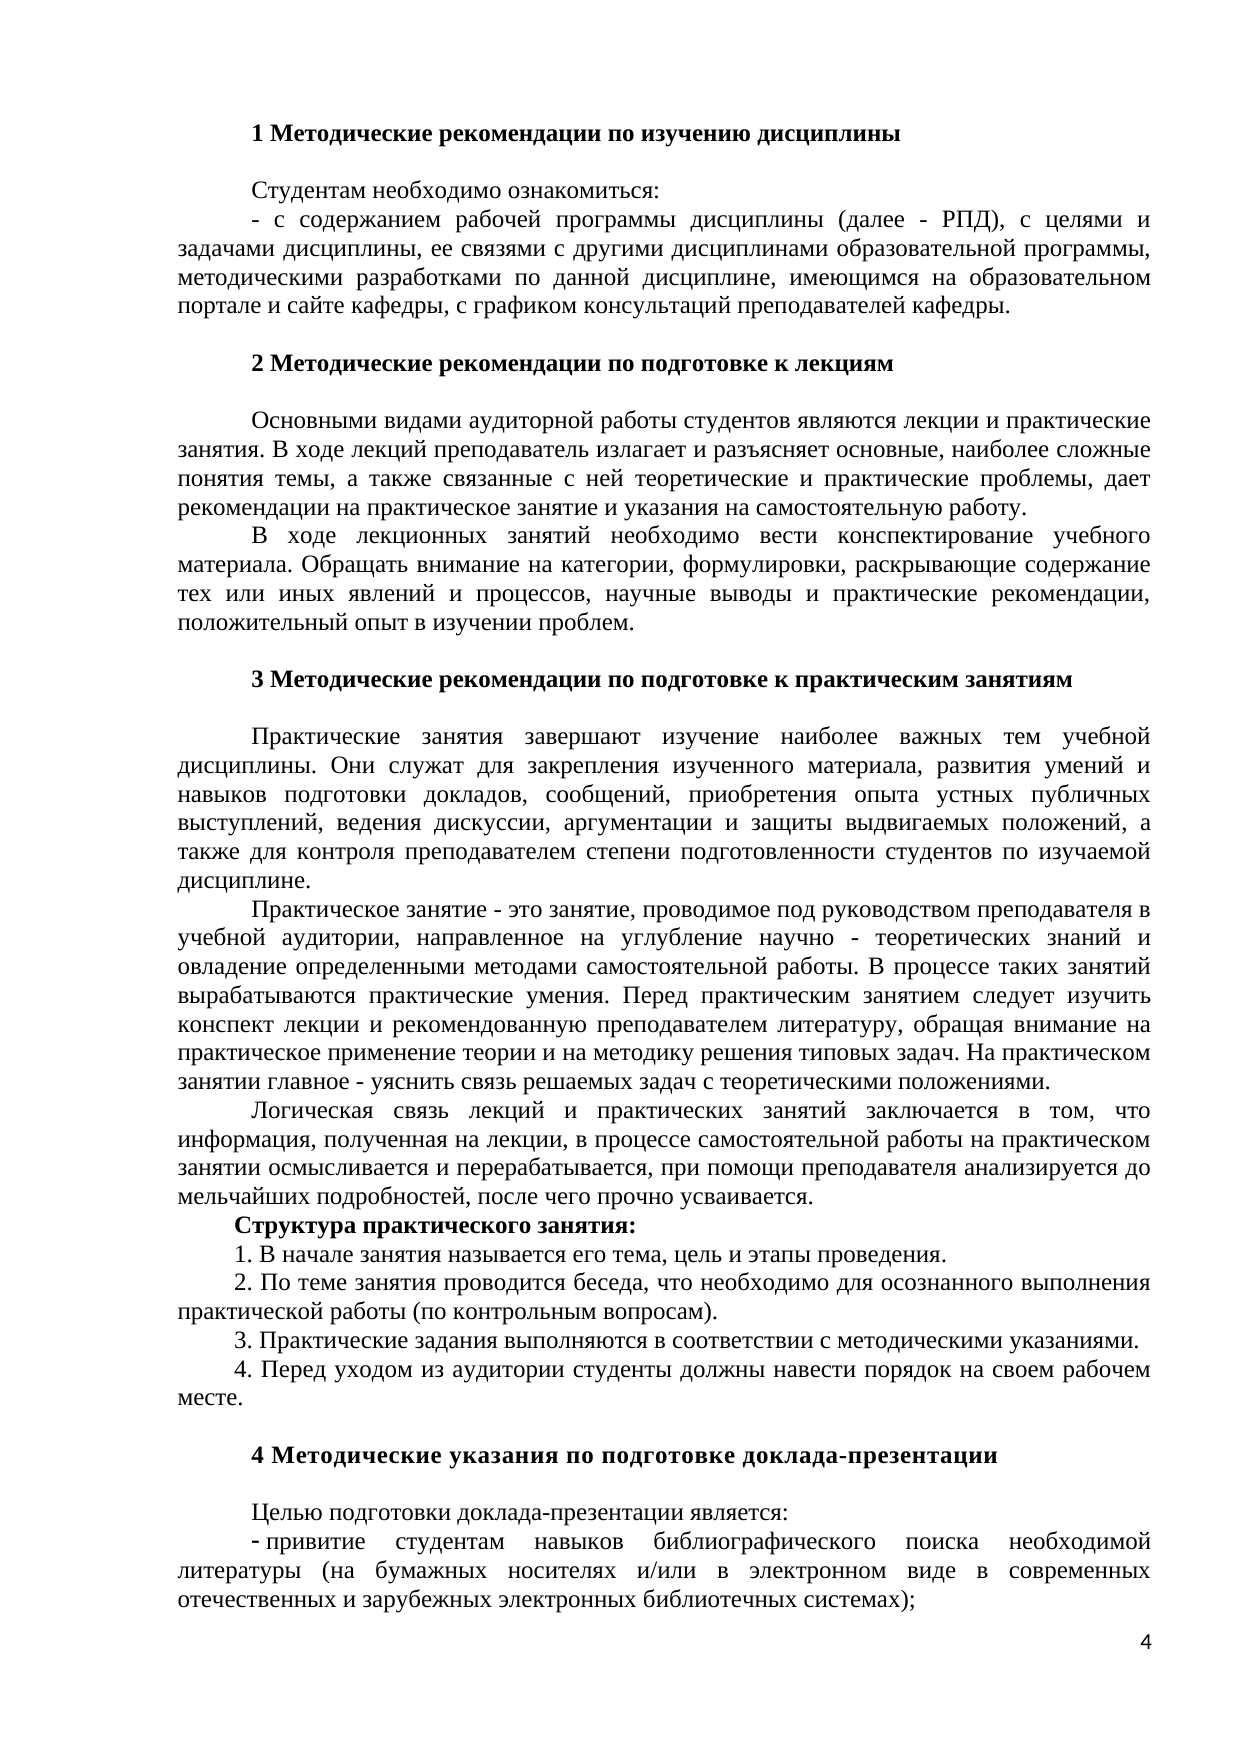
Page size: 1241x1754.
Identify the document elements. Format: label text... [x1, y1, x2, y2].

text 2. По теме занятия проводится беседа, что необходимо для осознанного выполнения практической работы (по контрольным вопросам). [177, 1267, 1152, 1325]
text Студентам необходимо ознакомиться: [177, 176, 1152, 204]
text 1 Методические рекомендации по изучению дисциплины [177, 118, 1152, 147]
text Практические занятия завершают изучение наиболее важных тем учебной дисциплины. Они служат для закрепления изученного материала, развития умений и навыков подготовки докладов, сообщений, приобретения опыта устных публичных выступлений, ведения дискуссии, аргументации и защиты выдвигаемых положений, а также для контроля преподавателем степени подготовленности студентов по изучаемой дисциплине. [177, 721, 1152, 894]
text - с содержанием рабочей программы дисциплины (далее - РПД), с целями и задачами дисциплины, ее связями с другими дисциплинами образовательной программы, методическими разработками по данной дисциплине, имеющимся на образовательном портале и сайте кафедры, с графиком консультаций преподавателей кафедры. [177, 204, 1152, 319]
list привитие студентам навыков библиографического поиска необходимой литературы (на бумажных носителях и/или в электронном виде в современных отечественных и зарубежных электронных библиотечных системах); [177, 1526, 1152, 1612]
text 4. Перед уходом из аудитории студенты должны навести порядок на своем рабочем месте. [177, 1354, 1152, 1411]
text 2 Методические рекомендации по подготовке к лекциям [177, 348, 1152, 377]
text В ходе лекционных занятий необходимо вести конспектирование учебного материала. Обращать внимание на категории, формулировки, раскрывающие содержание тех или иных явлений и процессов, научные выводы и практические рекомендации, положительный опыт в изучении проблем. [177, 521, 1152, 636]
text Практическое занятие - это занятие, проводимое под руководством преподавателя в учебной аудитории, направленное на углубление научно - теоретических знаний и овладение определенными методами самостоятельной работы. В процессе таких занятий вырабатываются практические умения. Перед практическим занятием следует изучить конспект лекции и рекомендованную преподавателем литературу, обращая внимание на практическое применение теории и на методику решения типовых задач. На практическом занятии главное - уяснить связь решаемых задач с теоретическими положениями. [177, 894, 1152, 1095]
text 3 Методические рекомендации по подготовке к практическим занятиям [177, 664, 1152, 693]
text Основными видами аудиторной работы студентов являются лекции и практические занятия. В ходе лекций преподаватель излагает и разъясняет основные, наиболее сложные понятия темы, а также связанные с ней теоретические и практические проблемы, дает рекомендации на практическое занятие и указания на самостоятельную работу. [177, 406, 1152, 521]
text Логическая связь лекций и практических занятий заключается в том, что информация, полученная на лекции, в процессе самостоятельной работы на практическом занятии осмысливается и перерабатывается, при помощи преподавателя анализируется до мельчайших подробностей, после чего прочно усваивается. [177, 1095, 1152, 1210]
text Целью подготовки доклада-презентации является: [177, 1497, 1152, 1526]
text 3. Практические задания выполняются в соответствии с методическими указаниями. [177, 1325, 1152, 1354]
text 1. В начале занятия называется его тема, цель и этапы проведения. [177, 1239, 1152, 1267]
text Структура практического занятия: [177, 1210, 1152, 1239]
text 4 Методические указания по подготовке доклада-презентации [177, 1440, 1152, 1469]
